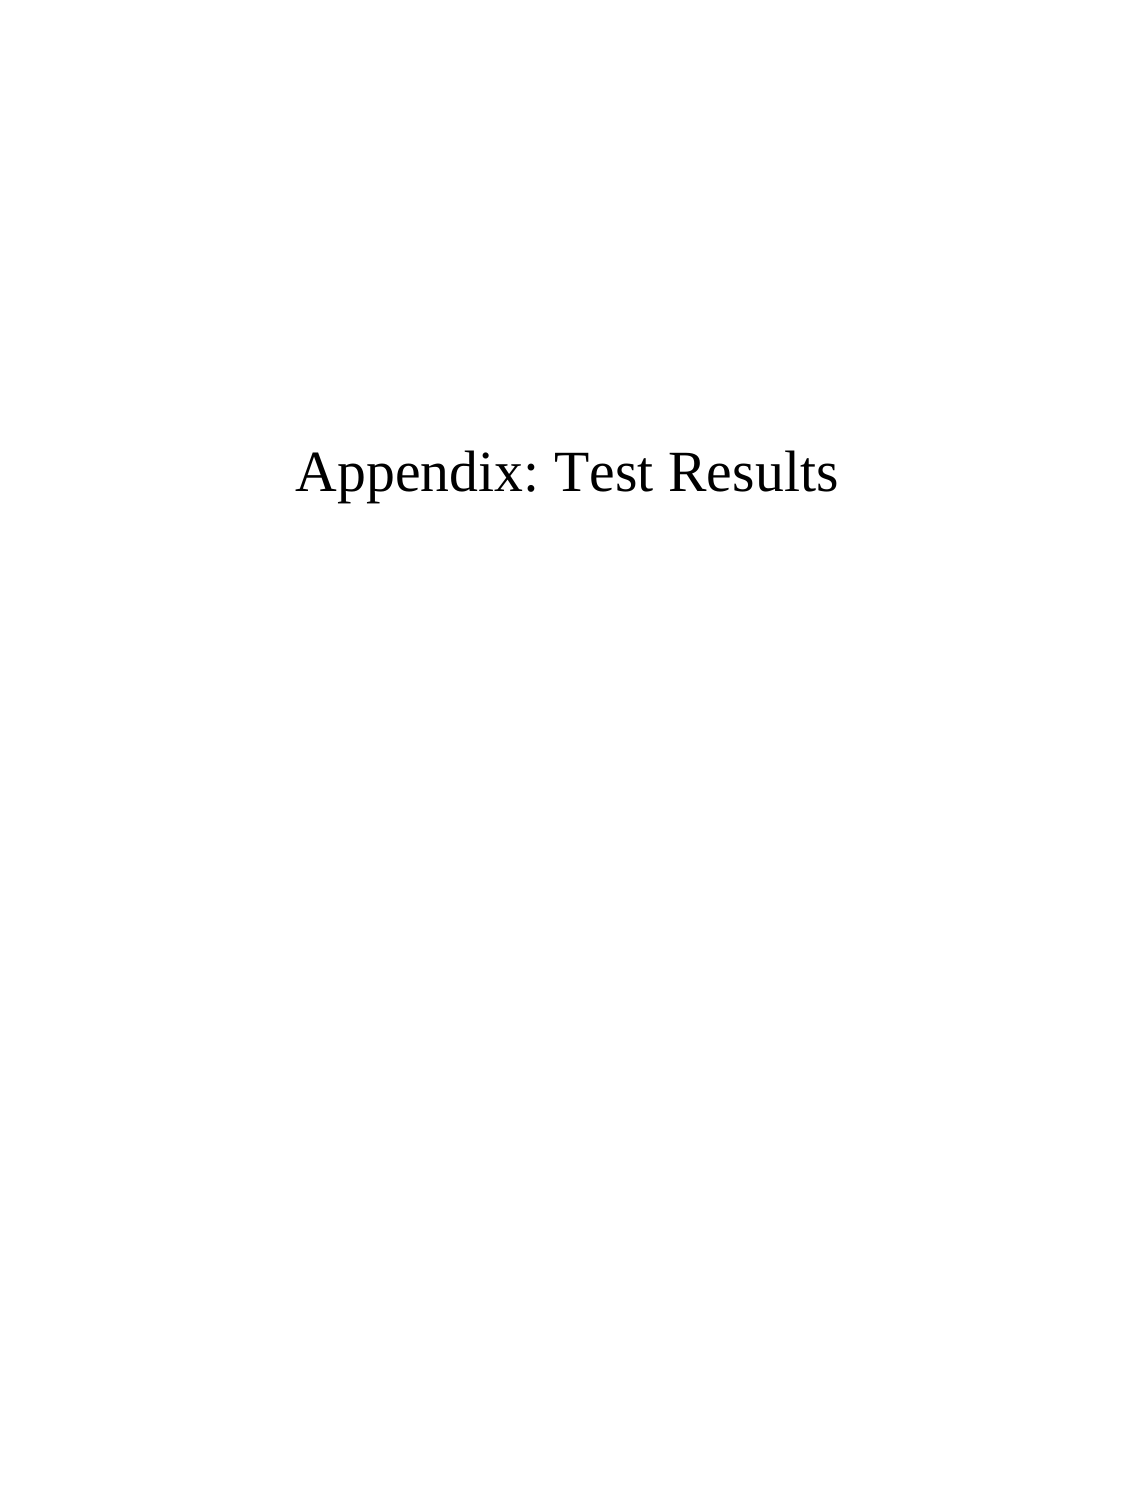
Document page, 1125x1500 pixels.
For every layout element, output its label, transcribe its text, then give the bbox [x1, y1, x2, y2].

text Appendix: Test Results [35, 437, 1099, 503]
